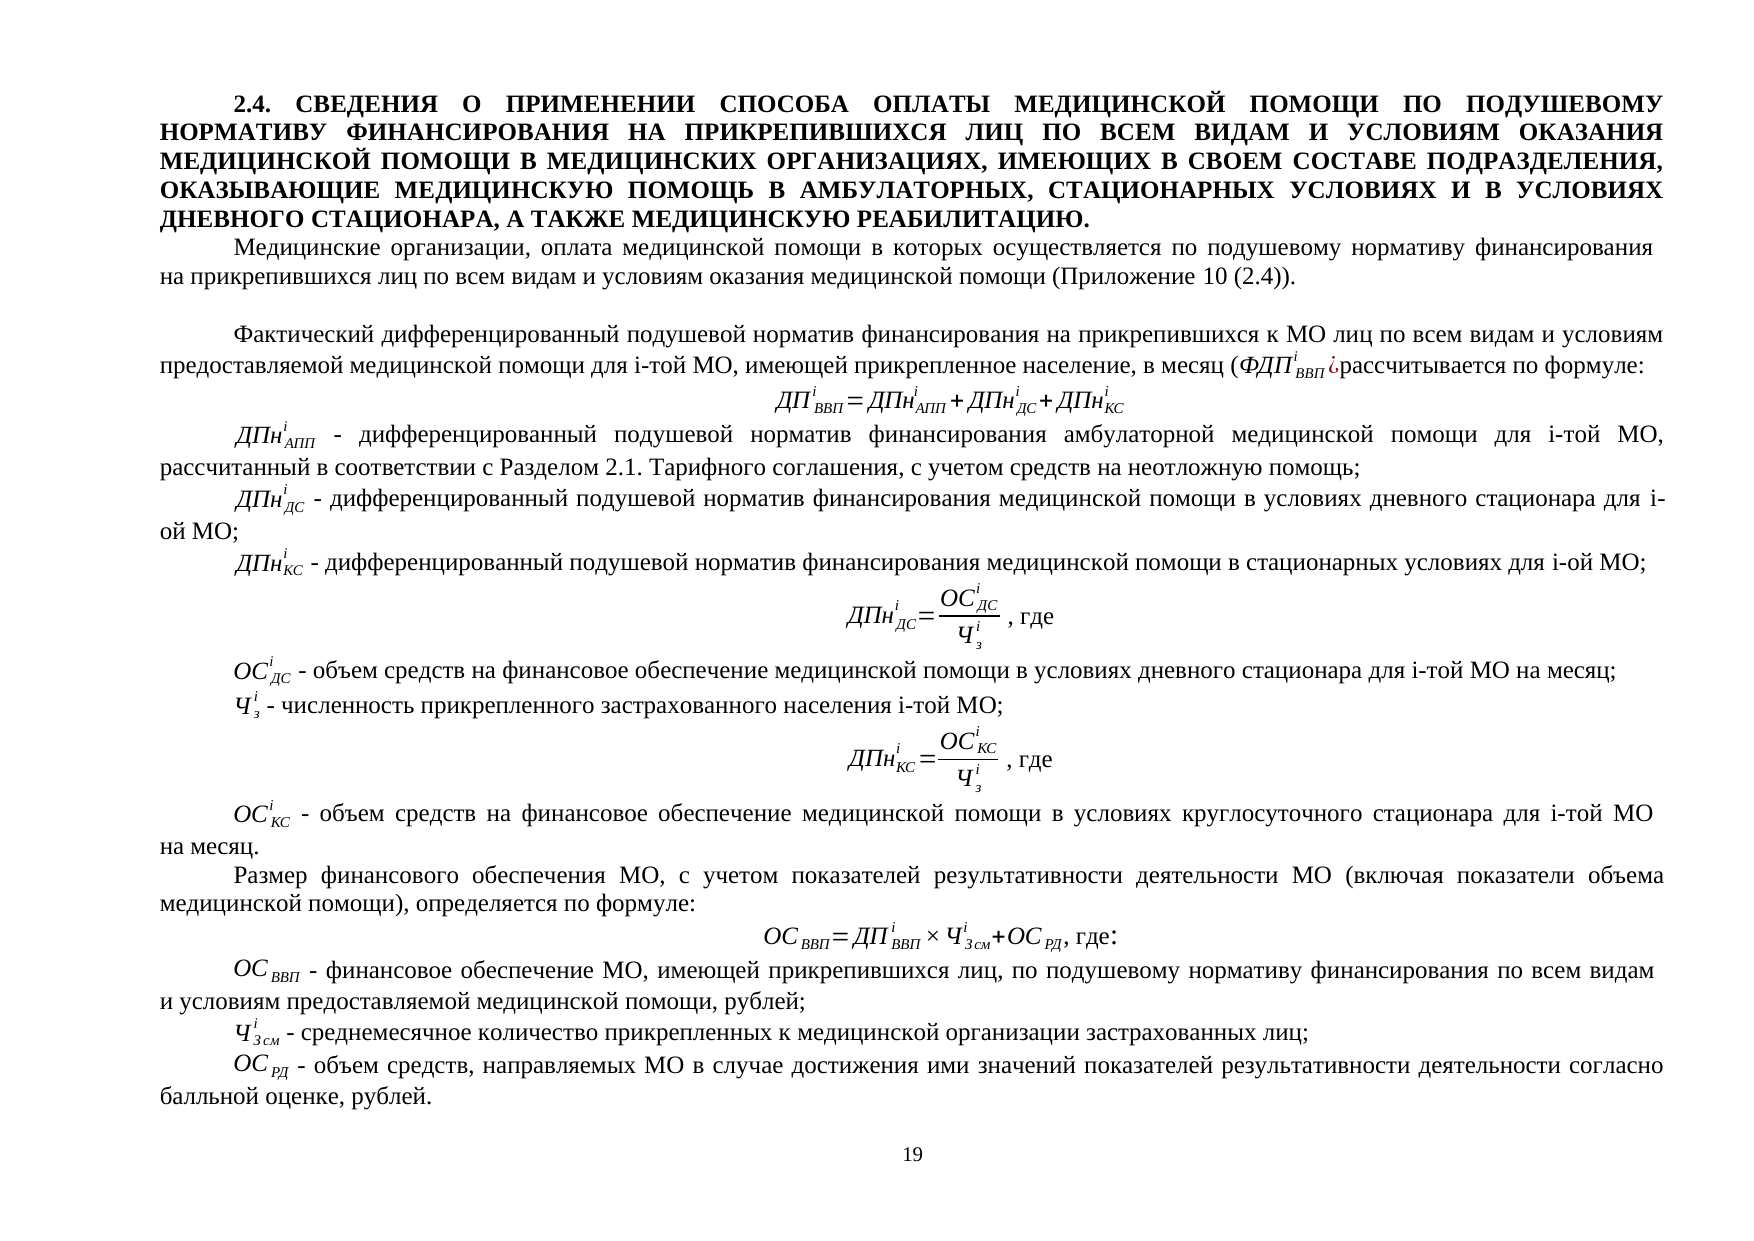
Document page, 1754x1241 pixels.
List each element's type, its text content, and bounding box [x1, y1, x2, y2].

text Медицинские организации, оплата медицинской помощи в которых осуществляется по подушевому нормативу финансирования на прикрепившихся лиц по всем видам и условиям оказания медицинской помощи (Приложение 10 (2.4)). [159, 232, 1665, 290]
text - объем средств на финансовое обеспечение медицинской помощи в условиях дневного стационара для i-той МО на месяц; [159, 653, 1665, 688]
text - объем средств, направляемых МО в случае достижения ими значений показателей результативности деятельности согласно балльной оценке, рублей. [159, 1049, 1665, 1109]
text , где [159, 579, 1665, 653]
text Размер финансового обеспечения МО, с учетом показателей результативности деятельности МО (включая показатели объема медицинской помощи), определяется по формуле: [159, 860, 1665, 917]
text - финансовое обеспечение МО, имеющей прикрепившихся лиц, по подушевому нормативу финансирования по всем видам и условиям предоставляемой медицинской помощи, рублей; [159, 954, 1665, 1014]
text - среднемесячное количество прикрепленных к медицинской организации застрахованных лиц; [159, 1014, 1665, 1049]
text - дифференцированный подушевой норматив финансирования медицинской помощи в стационарных условиях для i-ой МО; [159, 544, 1665, 579]
text Фактический дифференцированный подушевой норматив финансирования на прикрепившихся к МО лиц по всем видам и условиям предоставляемой медицинской помощи для i-той МО, имеющей прикрепленное население, в месяц (рассчитывается по формуле: [159, 319, 1665, 382]
text 2.4. СВЕДЕНИЯ О ПРИМЕНЕНИИ СПОСОБА ОПЛАТЫ МЕДИЦИНСКОЙ ПОМОЩИ ПО ПОДУШЕВОМУ НОРМАТИВУ ФИНАНСИРОВАНИЯ НА ПРИКРЕПИВШИХСЯ ЛИЦ ПО ВСЕМ ВИДАМ И УСЛОВИЯМ ОКАЗАНИЯ МЕДИЦИНСКОЙ ПОМОЩИ В МЕДИЦИНСКИХ ОРГАНИЗАЦИЯХ, ИМЕЮЩИХ В СВОЕМ СОСТАВЕ ПОДРАЗДЕЛЕНИЯ, ОКАЗЫВАЮЩИЕ МЕДИЦИНСКУЮ ПОМОЩЬ В АМБУЛАТОРНЫХ, СТАЦИОНАРНЫХ УСЛОВИЯХ И В УСЛОВИЯХ ДНЕВНОГО СТАЦИОНАРА, А ТАКЖЕ МЕДИЦИНСКУЮ РЕАБИЛИТАЦИЮ. [159, 89, 1665, 232]
text - численность прикрепленного застрахованного населения i-той МО; [159, 688, 1665, 723]
text - дифференцированный подушевой норматив финансирования амбулаторной медицинской помощи для i-той МО, рассчитанный в соответствии с Разделом 2.1. Тарифного соглашения, с учетом средств на неотложную помощь; [159, 417, 1665, 481]
text , где: [159, 917, 1665, 954]
text - дифференцированный подушевой норматив финансирования медицинской помощи в условиях дневного стационара для i-ой МО; [159, 481, 1665, 544]
text , где [159, 723, 1665, 796]
text - объем средств на финансовое обеспечение медицинской помощи в условиях круглосуточного стационара для i-той МО на месяц. [159, 796, 1665, 860]
